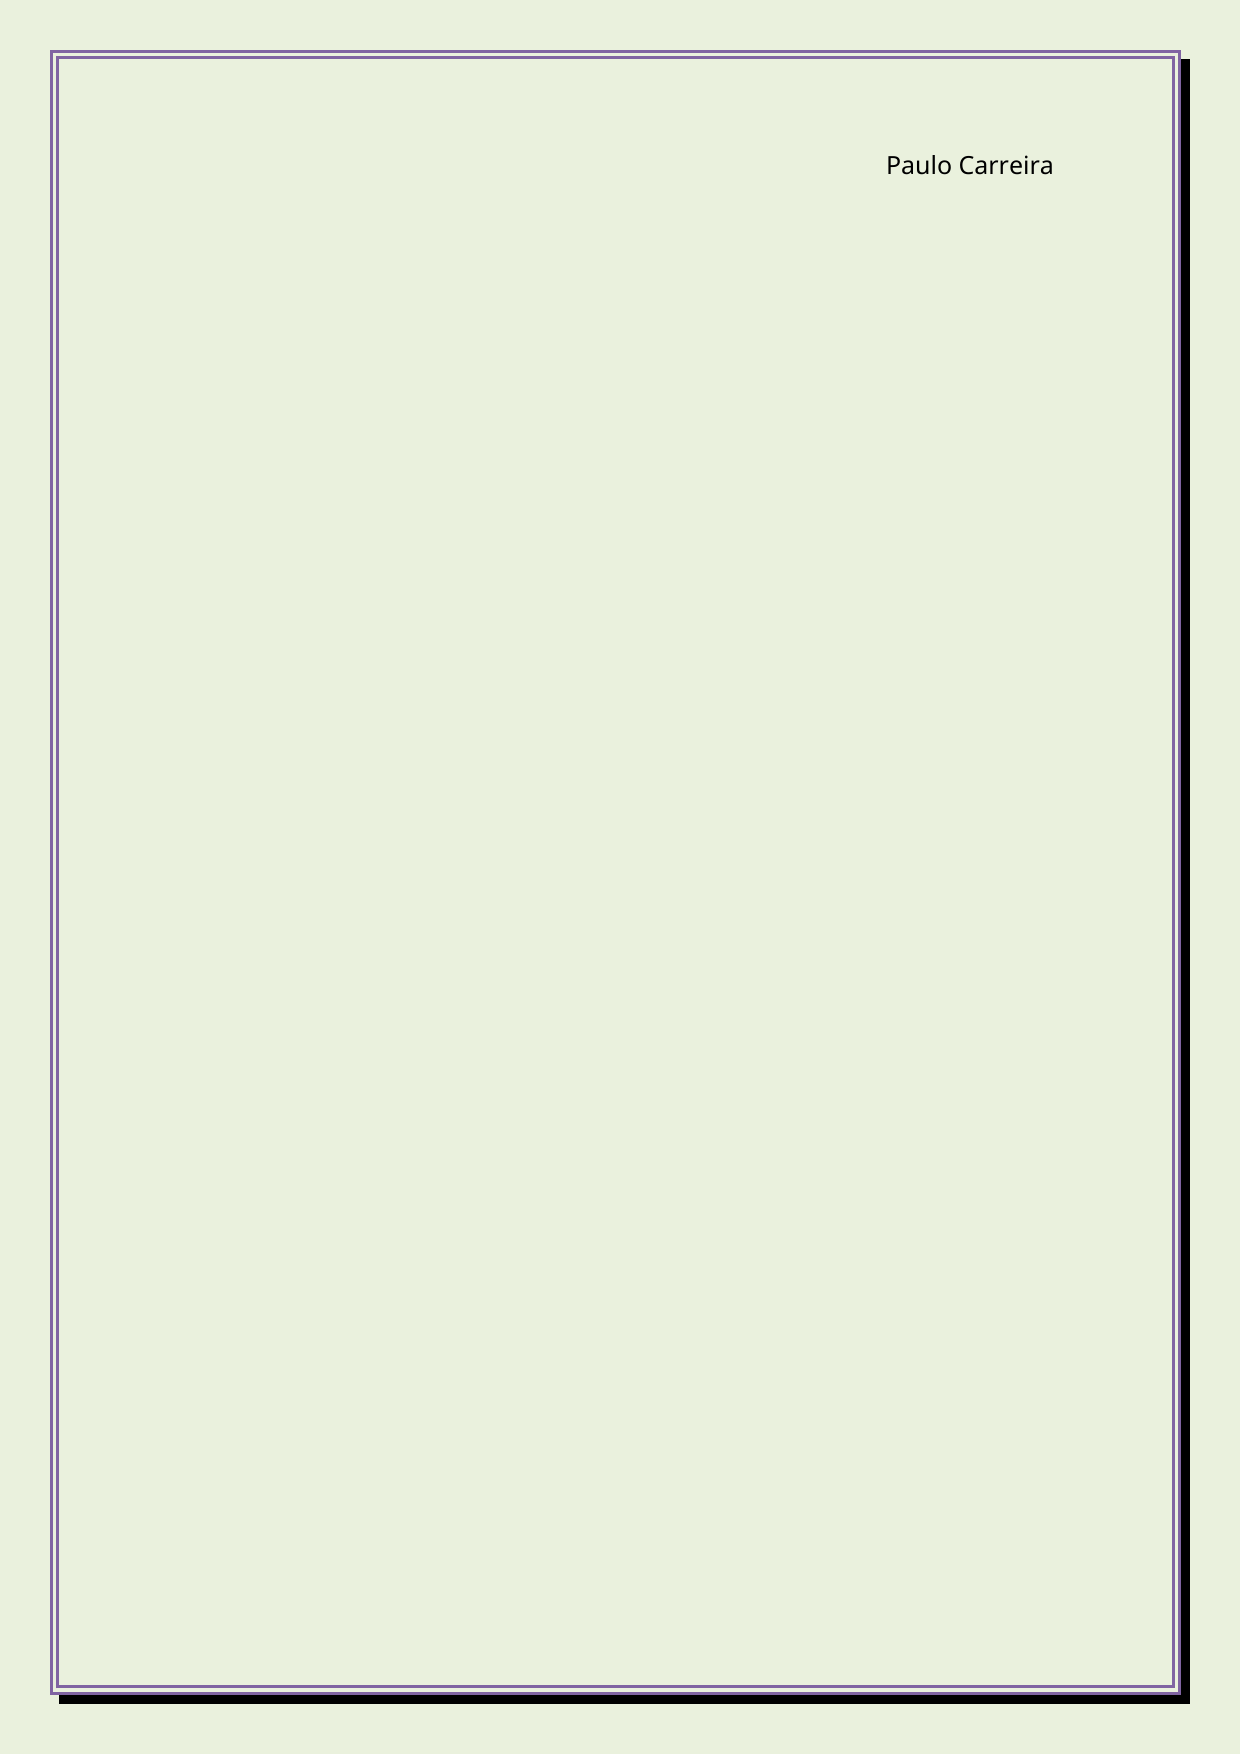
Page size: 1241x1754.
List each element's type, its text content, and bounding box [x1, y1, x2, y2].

text Paulo Carreira [177, 147, 1054, 182]
